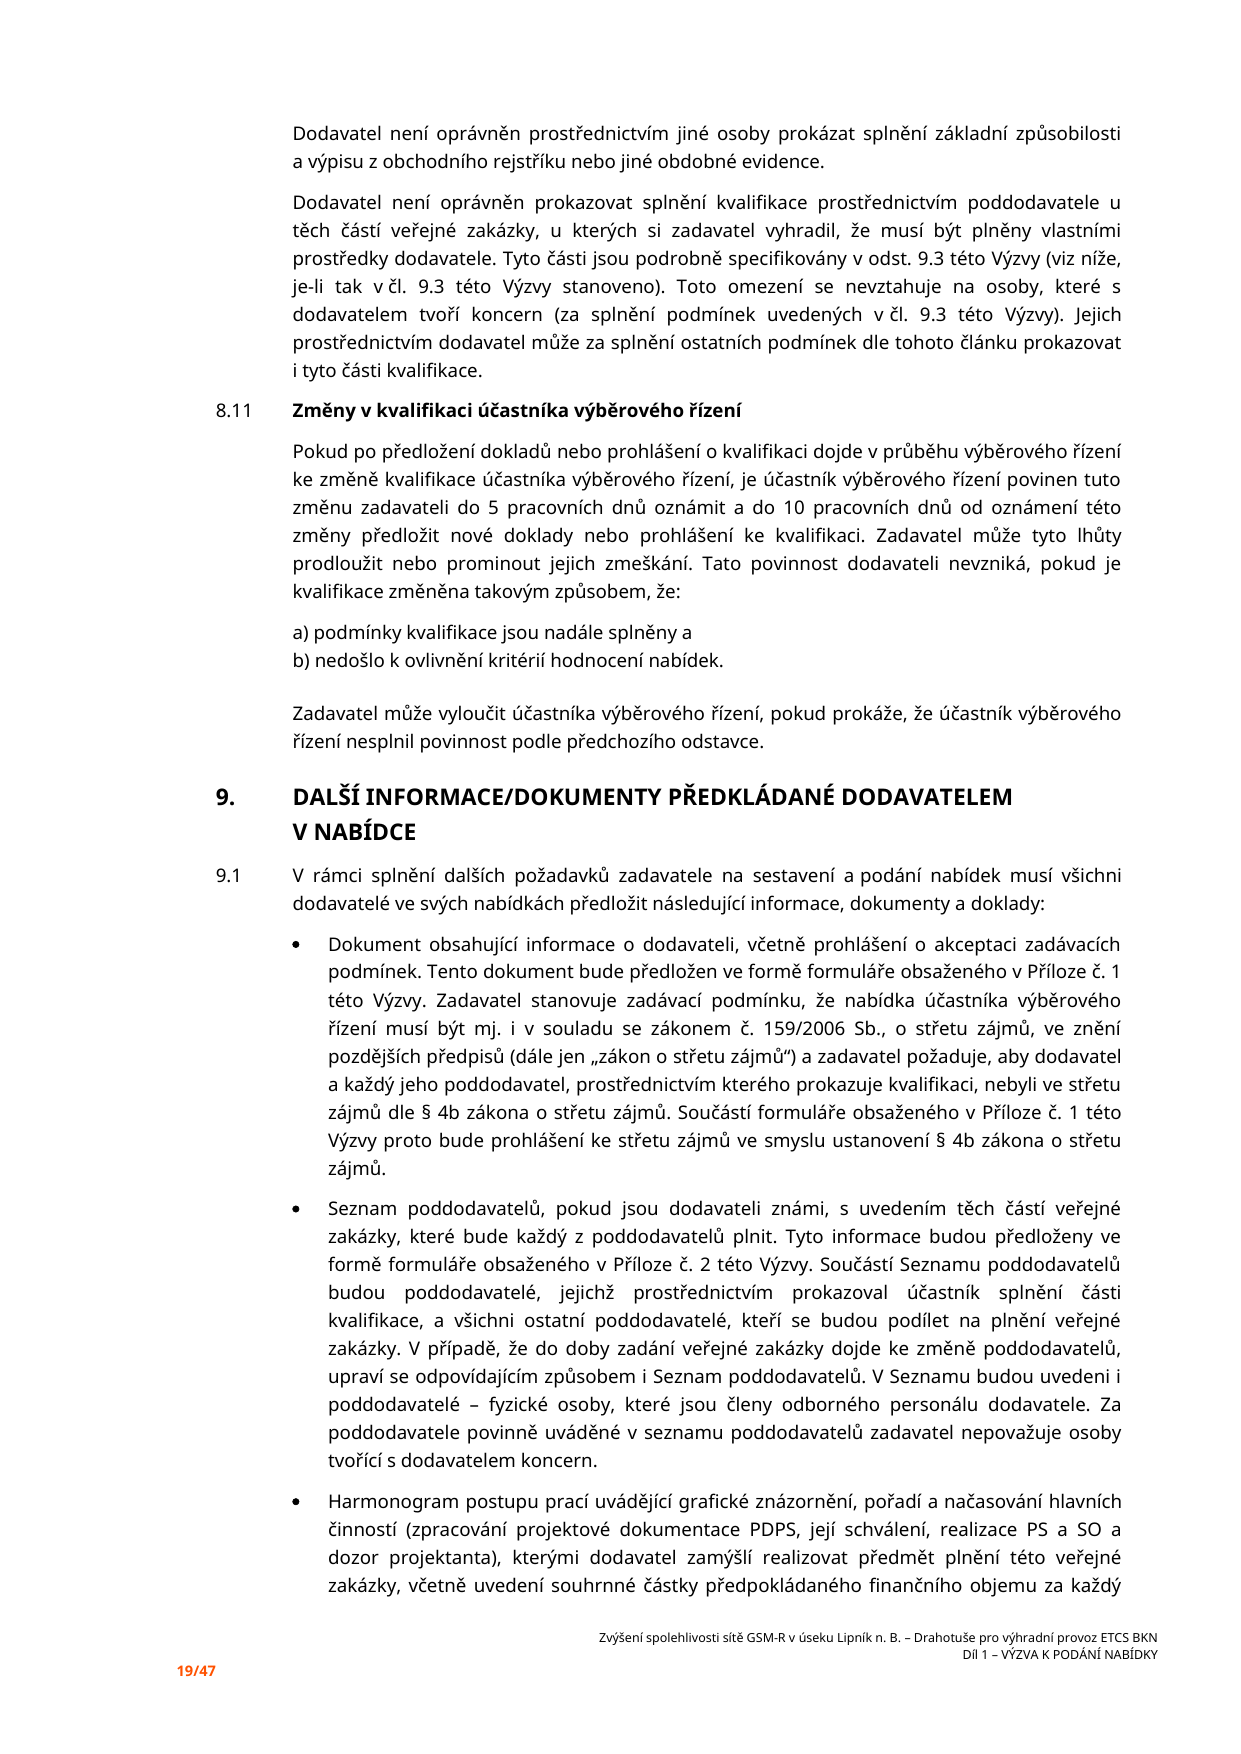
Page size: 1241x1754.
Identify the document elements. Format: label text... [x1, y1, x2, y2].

text Dodavatel není oprávněn prokazovat splnění kvalifikace prostřednictvím poddodavatele u těch částí veřejné zakázky, u kterých si zadavatel vyhradil, že musí být plněny vlastními prostředky dodavatele. Tyto části jsou podrobně specifikovány v odst. 9.3 této Výzvy (viz níže, je-li tak v čl. 9.3 této Výzvy stanoveno). Toto omezení se nevztahuje na osoby, které s dodavatelem tvoří koncern (za splnění podmínek uvedených v čl. 9.3 této Výzvy). Jejich prostřednictvím dodavatel může za splnění ostatních podmínek dle tohoto článku prokazovat i tyto části kvalifikace. [292, 189, 1122, 383]
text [292, 1488, 1122, 1598]
text V rámci splnění dalších požadavků zadavatele na sestavení a podání nabídek musí všichni dodavatelé ve svých nabídkách předložit následující informace, dokumenty a doklady: [216, 862, 1122, 916]
text Zadavatel může vyloučit účastníka výběrového řízení, pokud prokáže, že účastník výběrového řízení nesplnil povinnost podle předchozího odstavce. [292, 700, 1122, 753]
text Dokument obsahující informace o dodavateli, včetně prohlášení o akceptaci zadávacích podmínek. Tento dokument bude předložen ve formě formuláře obsaženého v Příloze č. 1 této Výzvy. Zadavatel stanovuje zadávací podmínku, že nabídka účastníka výběrového řízení musí být mj. i v souladu se zákonem č. 159/2006 Sb., o střetu zájmů, ve znění pozdějších předpisů (dále jen „zákon o střetu zájmů“) a zadavatel požaduje, aby dodavatel a každý jeho poddodavatel, prostřednictvím kterého prokazuje kvalifikaci, nebyli ve střetu zájmů dle § 4b zákona o střetu zájmů. Součástí formuláře obsaženého v Příloze č. 1 této Výzvy proto bude prohlášení ke střetu zájmů ve smyslu ustanovení § 4b zákona o střetu zájmů. [292, 931, 1122, 1181]
text b) nedošlo k ovlivnění kritérií hodnocení nabídek. [292, 647, 1122, 672]
text a) podmínky kvalifikace jsou nadále splněny a [292, 619, 1122, 644]
text Dodavatel není oprávněn prostřednictvím jiné osoby prokázat splnění základní způsobilosti a výpisu z obchodního rejstříku nebo jiné obdobné evidence. [292, 121, 1122, 174]
text Seznam poddodavatelů, pokud jsou dodavateli známi, s uvedením těch částí veřejné zakázky, které bude každý z poddodavatelů plnit. Tyto informace budou předloženy ve formě formuláře obsaženého v Příloze č. 2 této Výzvy. Součástí Seznamu poddodavatelů budou poddodavatelé, jejichž prostřednictvím prokazoval účastník splnění části kvalifikace, a všichni ostatní poddodavatelé, kteří se budou podílet na plnění veřejné zakázky. V případě, že do doby zadání veřejné zakázky dojde ke změně poddodavatelů, upraví se odpovídajícím způsobem i Seznam poddodavatelů. V Seznamu budou uvedeni i poddodavatelé – fyzické osoby, které jsou členy odborného personálu dodavatele. Za poddodavatele povinně uváděné v seznamu poddodavatelů zadavatel nepovažuje osoby tvořící s dodavatelem koncern. [292, 1196, 1122, 1473]
text DALŠÍ INFORMACE/DOKUMENTY PŘEDKLÁDANÉ DODAVATELEM V NABÍDCE [216, 781, 1122, 847]
text Změny v kvalifikaci účastníka výběrového řízení [216, 398, 1122, 423]
text Pokud po předložení dokladů nebo prohlášení o kvalifikaci dojde v průběhu výběrového řízení ke změně kvalifikace účastníka výběrového řízení, je účastník výběrového řízení povinen tuto změnu zadavateli do 5 pracovních dnů oznámit a do 10 pracovních dnů od oznámení této změny předložit nové doklady nebo prohlášení ke kvalifikaci. Zadavatel může tyto lhůty prodloužit nebo prominout jejich zmeškání. Tato povinnost dodavateli nevzniká, pokud je kvalifikace změněna takovým způsobem, že: [292, 438, 1122, 604]
